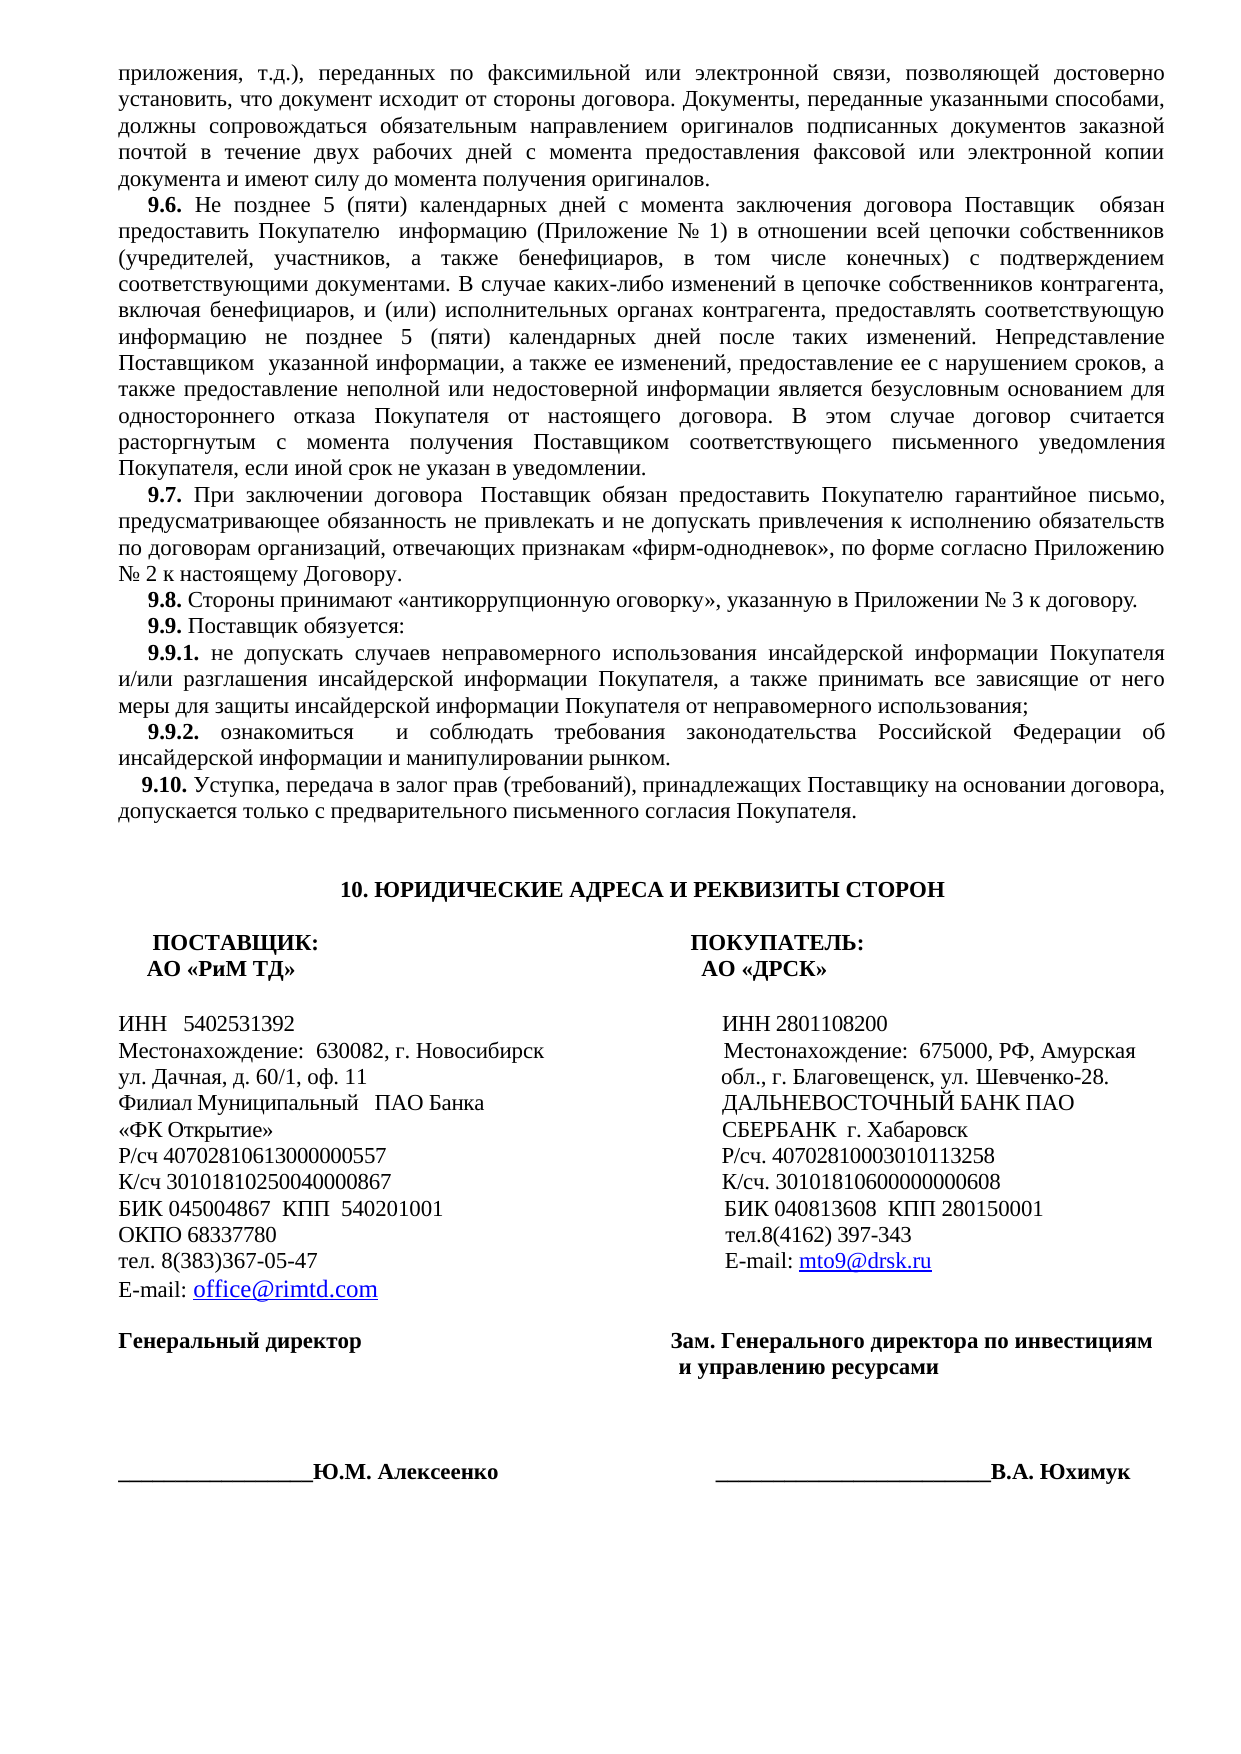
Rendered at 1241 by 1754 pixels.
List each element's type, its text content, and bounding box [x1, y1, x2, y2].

text Генеральный директор Зам. Генерального директора по инвестициям [118, 1327, 1167, 1353]
text и управлению ресурсами [118, 1353, 1167, 1379]
text Филиал Муниципальный ПАО Банка ДАЛЬНЕВОСТОЧНЫЙ БАНК ПАО [118, 1089, 1167, 1116]
text АО «РиМ ТД» АО «ДРСК» [118, 955, 1167, 982]
text 9.9.1. не допускать случаев неправомерного использования инсайдерской информации Покупателя и/или разглашения инсайдерской информации Покупателя, а также принимать все зависящие от него меры для защиты инсайдерской информации Покупателя от неправомерного использования; [118, 639, 1167, 718]
text «ФК Открытие» СБЕРБАНК г. Хабаровск [118, 1116, 1167, 1142]
text ИНН 5402531392 ИНН 2801108200 [118, 1010, 1167, 1037]
text БИК 045004867 КПП 540201001 БИК 040813608 КПП 280150001 [118, 1195, 1167, 1221]
text тел. 8(383)367-05-47 E-mail: mto9@drsk.ru [118, 1247, 1167, 1274]
text 9.10. Уступка, передача в залог прав (требований), принадлежащих Поставщику на основании договора, допускается только с предварительного письменного согласия Покупателя. [118, 771, 1167, 823]
text Р/сч 40702810613000000557 Р/сч. 40702810003010113258 [118, 1142, 1167, 1168]
text 9.9. Поставщик обязуется: [118, 613, 1167, 639]
text 9.7. При заключении договора Поставщик обязан предоставить Покупателю гарантийное письмо, предусматривающее обязанность не привлекать и не допускать привлечения к исполнению обязательств по договорам организаций, отвечающих признакам «фирм-однодневок», по форме согласно Приложению № 2 к настоящему Договору. [118, 481, 1167, 586]
text 9.9.2. ознакомиться и соблюдать требования законодательства Российской Федерации об инсайдерской информации и манипулировании рынком. [118, 718, 1167, 771]
text E-mail: office@rimtd.com [118, 1274, 1167, 1303]
text 9.6. Не позднее 5 (пяти) календарных дней с момента заключения договора Поставщик обязан предоставить Покупателю информацию (Приложение № 1) в отношении всей цепочки собственников (учредителей, участников, а также бенефициаров, в том числе конечных) с подтверждением соответствующими документами. В случае каких-либо изменений в цепочке собственников контрагента, включая бенефициаров, и (или) исполнительных органах контрагента, предоставлять соответствующую информацию не позднее 5 (пяти) календарных дней после таких изменений. Непредставление Поставщиком указанной информации, а также ее изменений, предоставление ее с нарушением сроков, а также предоставление неполной или недостоверной информации является безусловным основанием для одностороннего отказа Покупателя от настоящего договора. В этом случае договор считается расторгнутым с момента получения Поставщиком соответствующего письменного уведомления Покупателя, если иной срок не указан в уведомлении. [118, 191, 1167, 481]
text Местонахождение: 630082, г. Новосибирск Местонахождение: 675000, РФ, Амурская [118, 1037, 1167, 1063]
text _________________Ю.М. Алексеенко ________________________В.А. Юхимук [118, 1458, 1167, 1485]
text 9.8. Стороны принимают «антикоррупционную оговорку», указанную в Приложении № 3 к договору. [118, 586, 1167, 613]
text 10. ЮРИДИЧЕСКИЕ АДРЕСА И РЕКВИЗИТЫ СТОРОН [118, 876, 1167, 902]
text К/сч 30101810250040000867 К/сч. 30101810600000000608 [118, 1168, 1167, 1195]
text ОКПО 68337780 тел.8(4162) 397-343 [118, 1221, 1167, 1247]
text ул. Дачная, д. 60/1, оф. 11 обл., г. Благовещенск, ул. Шевченко-28. [118, 1063, 1167, 1089]
text ПОСТАВЩИК: ПОКУПАТЕЛЬ: [118, 929, 1167, 955]
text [118, 59, 1167, 191]
